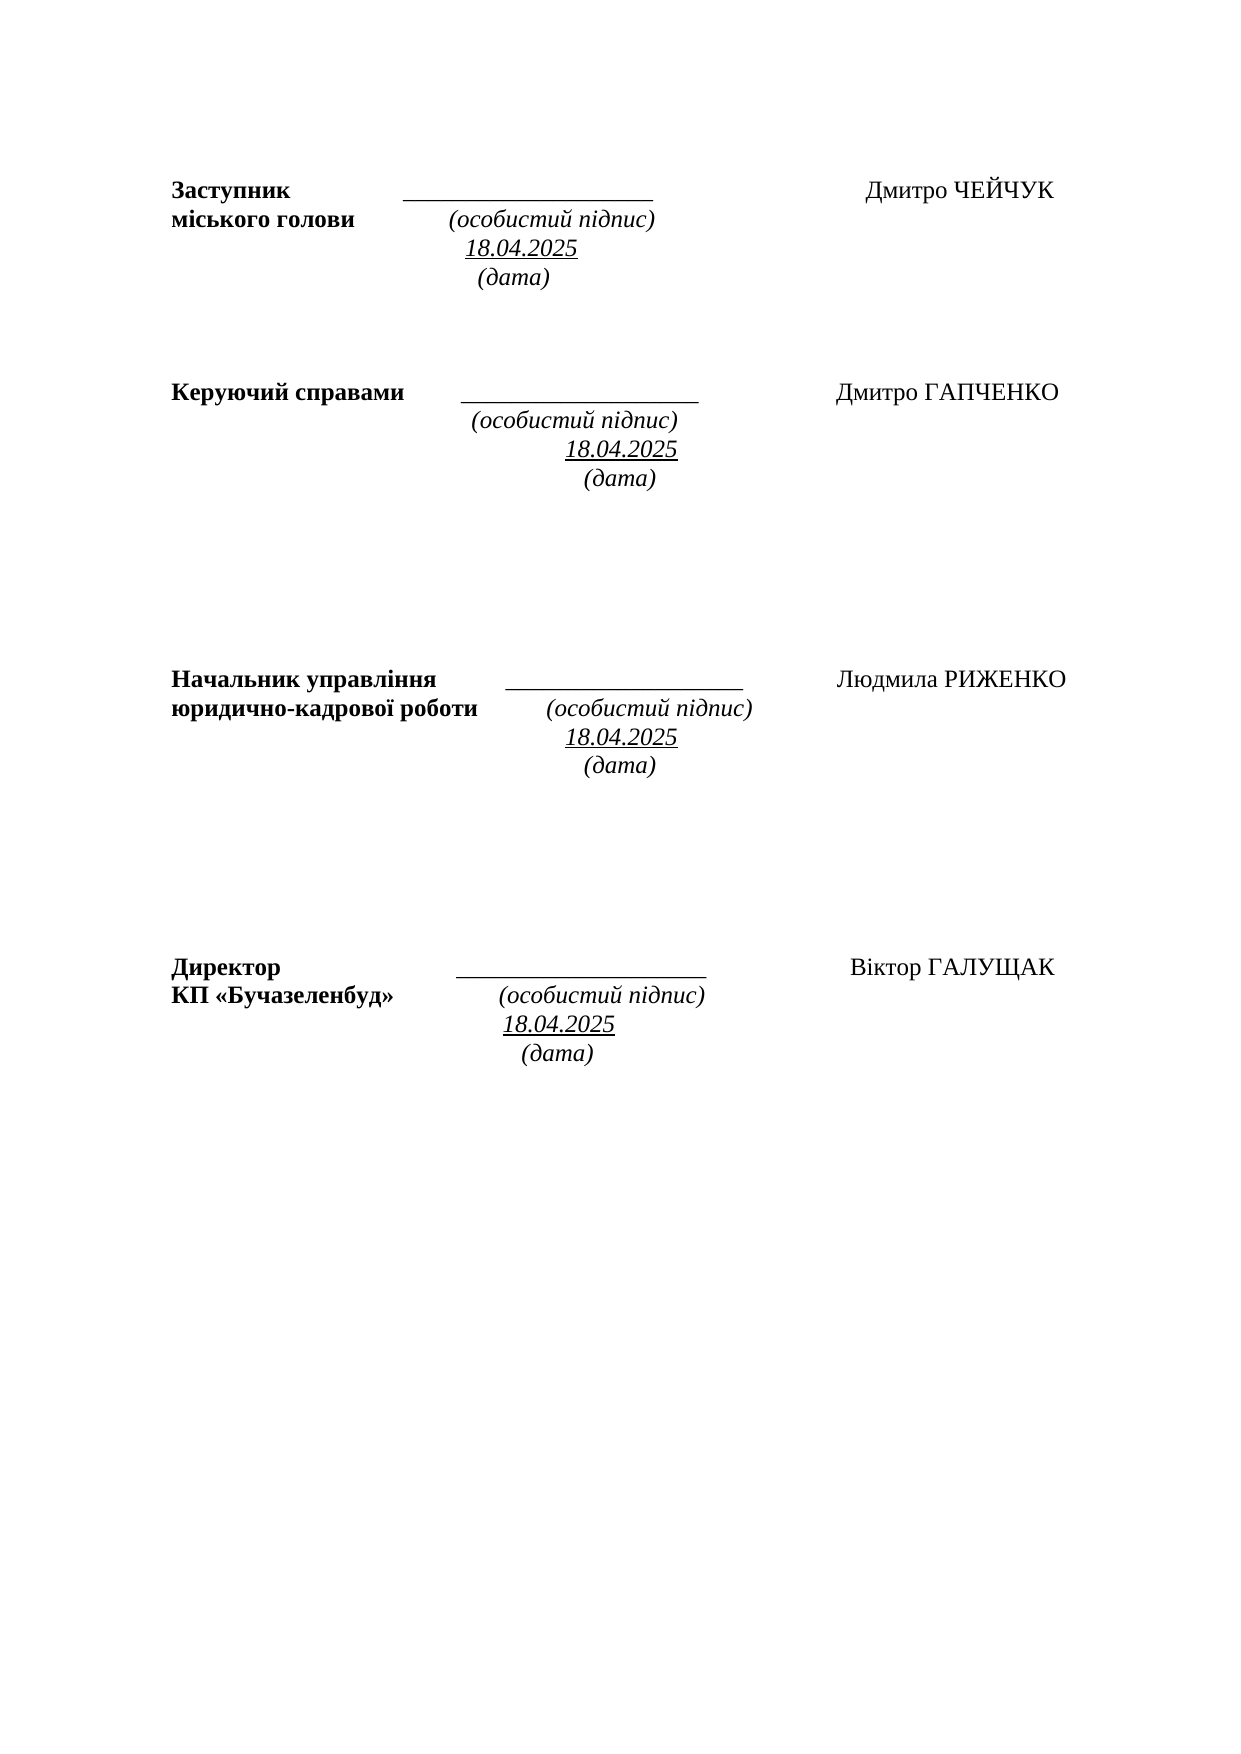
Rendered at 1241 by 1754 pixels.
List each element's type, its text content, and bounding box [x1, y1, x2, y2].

text міського голови (особистий підпис) [171, 204, 1128, 233]
text Начальник управління ___________________ Людмила РИЖЕНКО [171, 664, 1128, 693]
text 18.04.2025 [171, 722, 1128, 751]
text Керуючий справами ___________________ Дмитро ГАПЧЕНКО [171, 377, 1128, 406]
text (особистий підпис) [171, 406, 1128, 434]
text 18.04.2025 [171, 1009, 1128, 1038]
text Директор ____________________ Віктор ГАЛУЩАК [171, 952, 1128, 981]
text 18.04.2025 [171, 233, 1128, 262]
text (дата) [171, 1038, 1128, 1067]
text (дата) [171, 262, 1128, 291]
text юридично-кадрової роботи (особистий підпис) [171, 693, 1128, 722]
text (дата) [171, 463, 1128, 492]
text Заступник ____________________ Дмитро ЧЕЙЧУК [171, 176, 1128, 204]
text КП «Бучазеленбуд» (особистий підпис) [171, 981, 1128, 1009]
text (дата) [171, 751, 1128, 779]
text 18.04.2025 [171, 434, 1128, 463]
